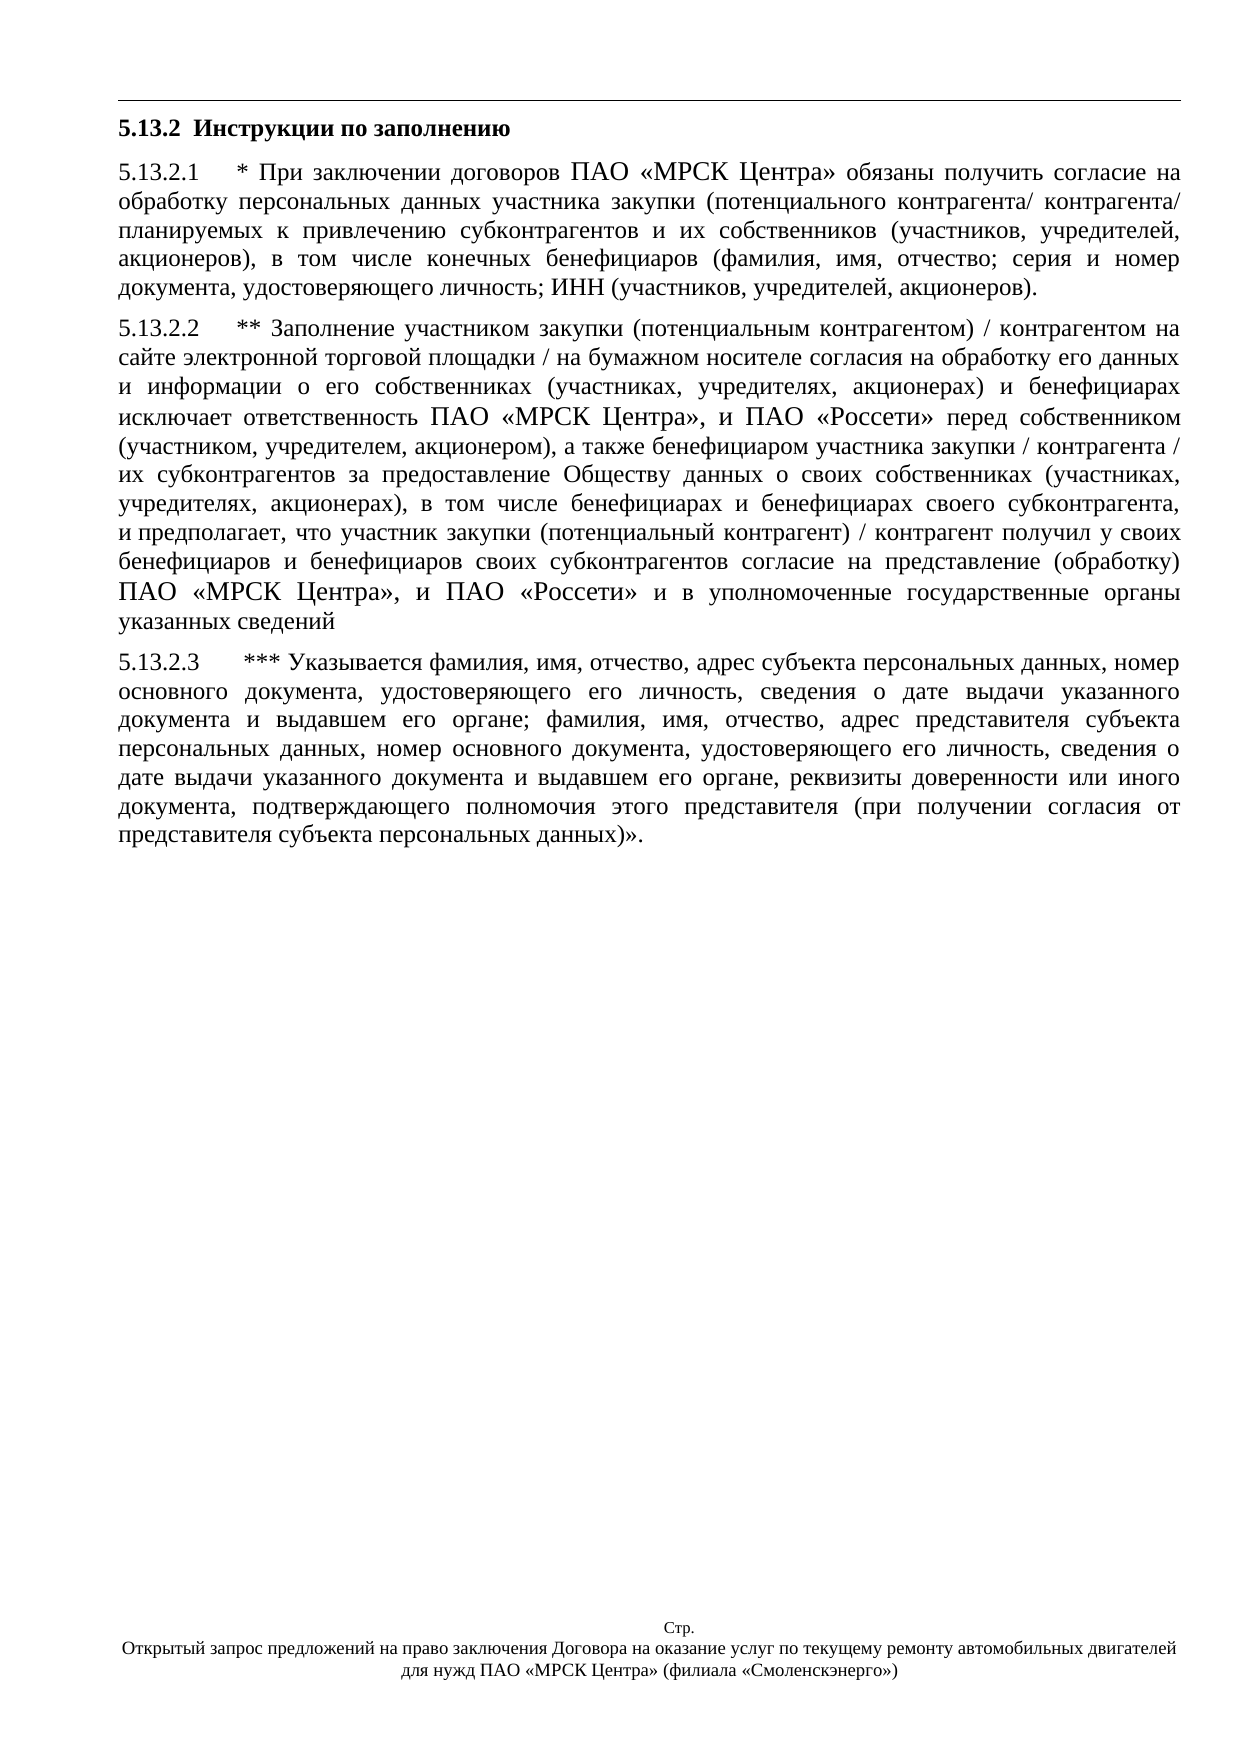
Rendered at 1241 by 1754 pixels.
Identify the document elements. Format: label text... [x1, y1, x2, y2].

list * При заключении договоров ПАО «МРСК Центра» обязаны получить согласие на обработку персональных данных участника закупки (потенциального контрагента/ контрагента/ планируемых к привлечению субконтрагентов и их собственников (участников, учредителей, акционеров), в том числе конечных бенефициаров (фамилия, имя, отчество; серия и номер документа, удостоверяющего личность; ИНН (участников, учредителей, акционеров). [118, 155, 1181, 301]
list *** Указывается фамилия, имя, отчество, адрес субъекта персональных данных, номер основного документа, удостоверяющего его личность, сведения о дате выдачи указанного документа и выдавшем его органе; фамилия, имя, отчество, адрес представителя субъекта персональных данных, номер основного документа, удостоверяющего его личность, сведения о дате выдачи указанного документа и выдавшем его органе, реквизиты доверенности или иного документа, подтверждающего полномочия этого представителя (при получении согласия от представителя субъекта персональных данных)». [118, 647, 1181, 848]
subtitle Инструкции по заполнению [118, 113, 1181, 142]
list ** Заполнение участником закупки (потенциальным контрагентом) / контрагентом на сайте электронной торговой площадки / на бумажном носителе согласия на обработку его данных и информации о его собственниках (участниках, учредителях, акционерах) и бенефициарах исключает ответственность ПАО «МРСК Центра», и ПАО «Россети» перед собственником (участником, учредителем, акционером), а также бенефициаром участника закупки / контрагента / их субконтрагентов за предоставление Обществу данных о своих собственниках (участниках, учредителях, акционерах), в том числе бенефициарах и бенефициарах своего субконтрагента, и предполагает, что участник закупки (потенциальный контрагент) / контрагент получил у своих бенефициаров и бенефициаров своих субконтрагентов согласие на представление (обработку) ПАО «МРСК Центра», и ПАО «Россети» и в уполномоченные государственные органы указанных сведений [118, 313, 1181, 634]
